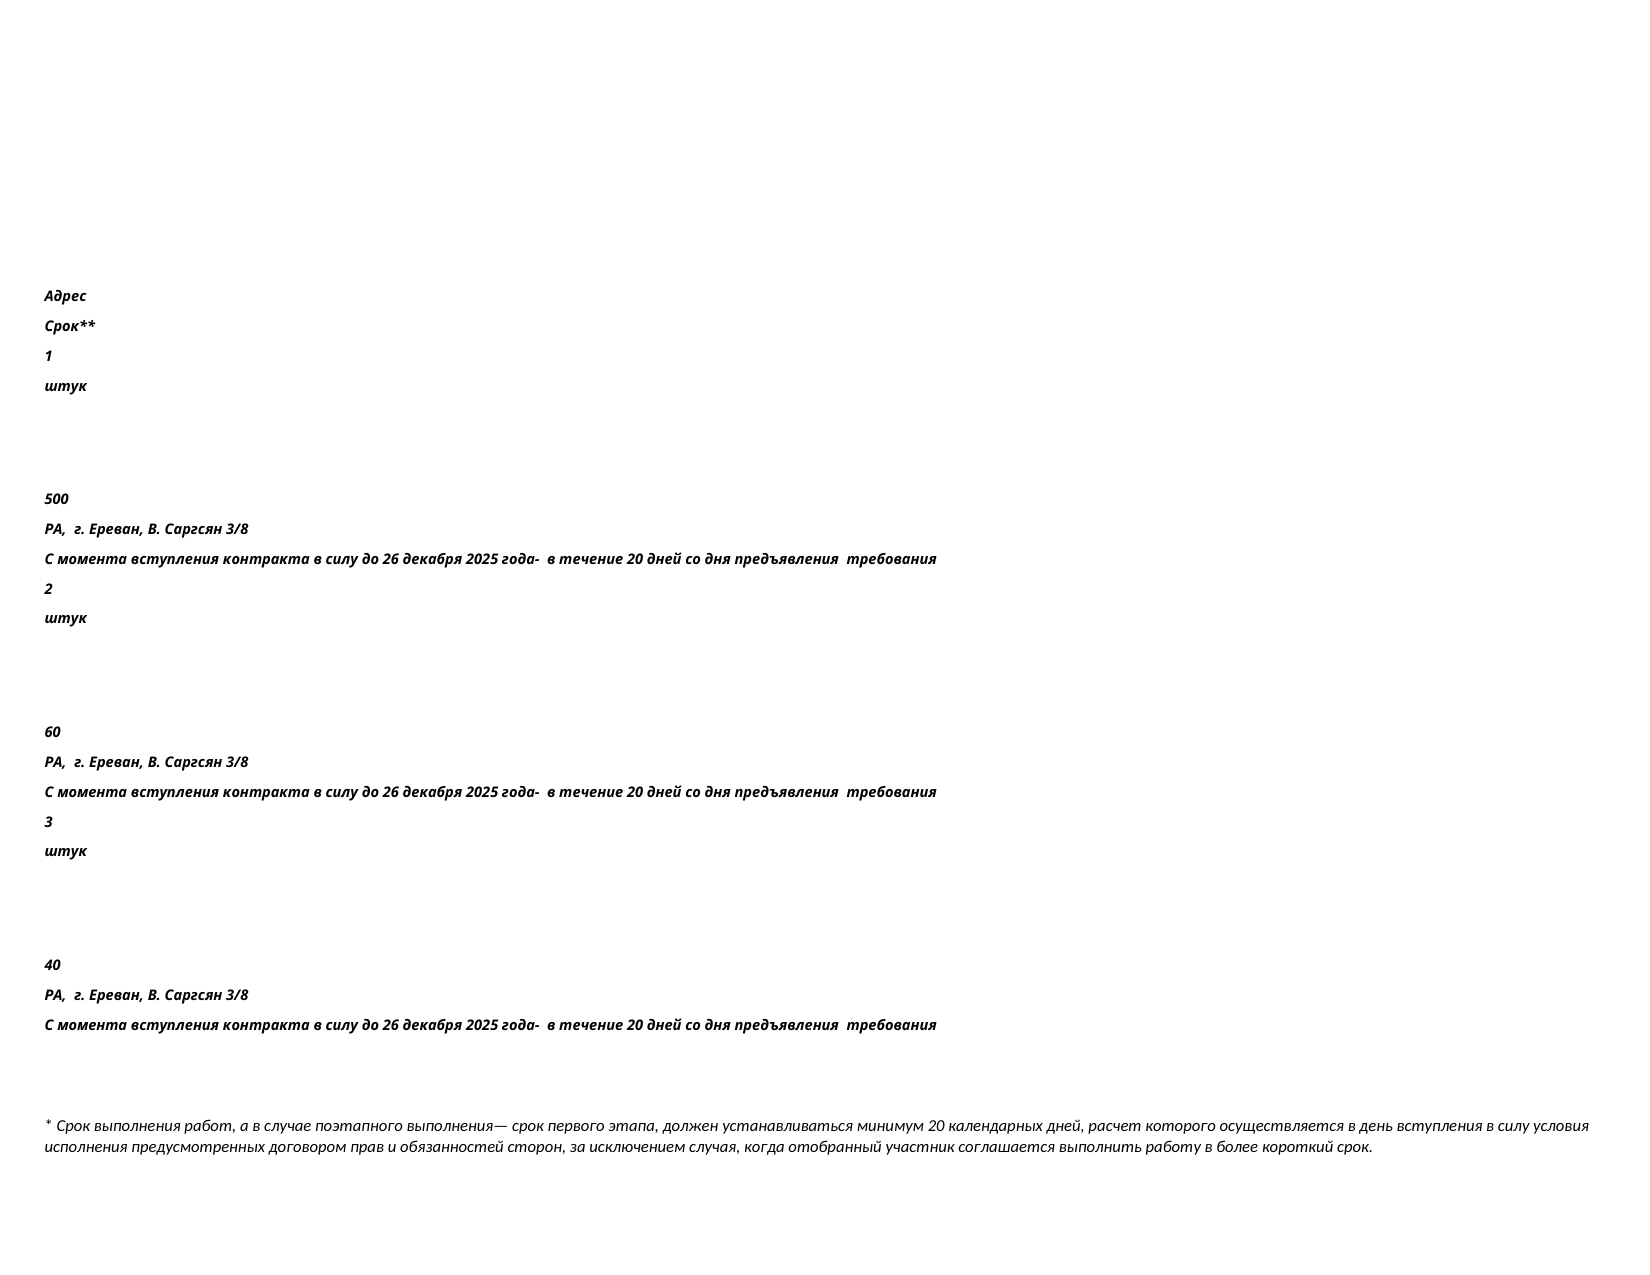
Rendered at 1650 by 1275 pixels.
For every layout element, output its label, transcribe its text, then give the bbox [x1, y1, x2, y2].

text * Срок выполнения работ, а в случае поэтапного выполнения— срок первого этапа, должен устанавливаться минимум 20 календарных дней, расчет которого осуществляется в день вступления в силу условия исполнения предусмотренных договором прав и обязанностей сторон, за исключением случая, когда отобранный участник соглашается выполнить работу в более короткий срок. [44, 1116, 1591, 1156]
